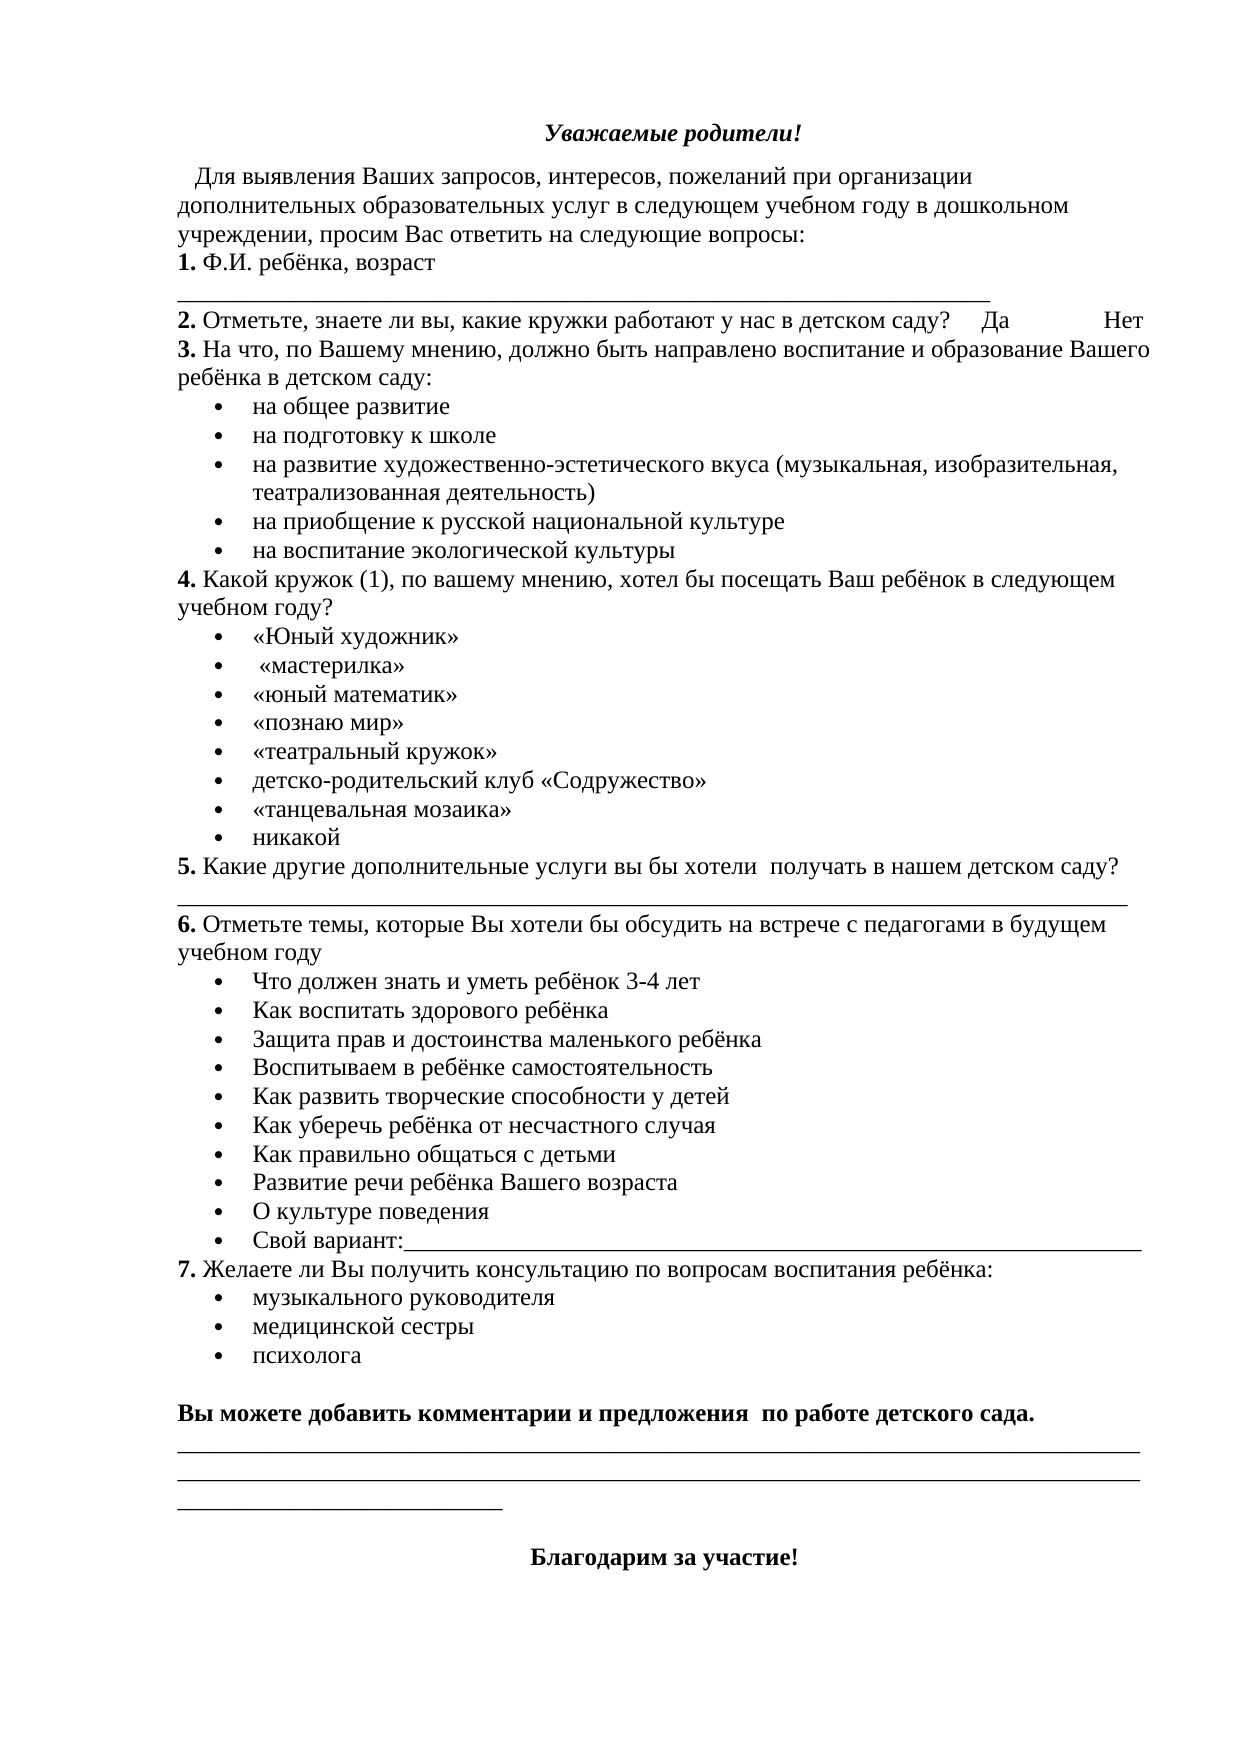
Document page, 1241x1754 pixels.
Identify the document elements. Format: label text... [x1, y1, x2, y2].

list психолога [215, 1340, 1152, 1369]
list на приобщение к русской национальной культуре [215, 506, 1152, 535]
list Свой вариант:___________________________________________________________ [215, 1225, 1152, 1254]
list «танцевальная мозаика» [215, 794, 1152, 822]
list на общее развитие [215, 391, 1152, 420]
text 6. Отметьте темы, которые Вы хотели бы обсудить на встрече с педагогами в будущем учебном году [177, 909, 1152, 966]
text Для выявления Ваших запросов, интересов, пожеланий при организации дополнительных образовательных услуг в следующем учебном году в дошкольном учреждении, просим Вас ответить на следующие вопросы: 1. Ф.И. ребёнка, возраст _________________________________________________________________ 2. Отметьте, знаете ли вы, какие кружки работают у нас в детском саду? Да Нет 3. На что, по Вашему мнению, должно быть направлено воспитание и образование Вашего ребёнка в детском саду: [177, 161, 1152, 391]
text 4. Какой кружок (1), по вашему мнению, хотел бы посещать Ваш ребёнок в следующем учебном году? [177, 564, 1152, 621]
list Воспитываем в ребёнке самостоятельность [215, 1052, 1152, 1081]
text 7. Желаете ли Вы получить консультацию по вопросам воспитания ребёнка: [177, 1254, 1152, 1282]
text ____________________________________________________________________________ [177, 880, 1152, 909]
list «Юный художник» [215, 621, 1152, 650]
list на развитие художественно-эстетического вкуса (музыкальная, изобразительная, театрализованная деятельность) [215, 449, 1152, 506]
list Как воспитать здорового ребёнка [215, 995, 1152, 1024]
list Как правильно общаться с детьми [215, 1139, 1152, 1167]
list Развитие речи ребёнка Вашего возраста [215, 1167, 1152, 1196]
list Защита прав и достоинства маленького ребёнка [215, 1024, 1152, 1052]
list на подготовку к школе [215, 420, 1152, 449]
text Вы можете добавить комментарии и предложения по работе детского сада. ____________________________________________________________________________________________________________________________________________________________________________________ [177, 1398, 1152, 1513]
list на воспитание экологической культуры [215, 535, 1152, 564]
list Как уберечь ребёнка от несчастного случая [215, 1110, 1152, 1139]
list «мастерилка» [215, 650, 1152, 679]
list музыкального руководителя [215, 1282, 1152, 1311]
list медицинской сестры [215, 1311, 1152, 1340]
text Уважаемые родители! [177, 118, 1152, 147]
text Благодарим за участие! [177, 1542, 1152, 1571]
list «познаю мир» [215, 707, 1152, 736]
list Как развить творческие способности у детей [215, 1081, 1152, 1110]
list О культуре поведения [215, 1196, 1152, 1225]
text 5. Какие другие дополнительные услуги вы бы хотели получать в нашем детском саду? [177, 851, 1152, 880]
list детско-родительский клуб «Содружество» [215, 765, 1152, 794]
list «театральный кружок» [215, 736, 1152, 765]
list никакой [215, 822, 1152, 851]
list Что должен знать и уметь ребёнок 3-4 лет [215, 966, 1152, 995]
list «юный математик» [215, 679, 1152, 707]
